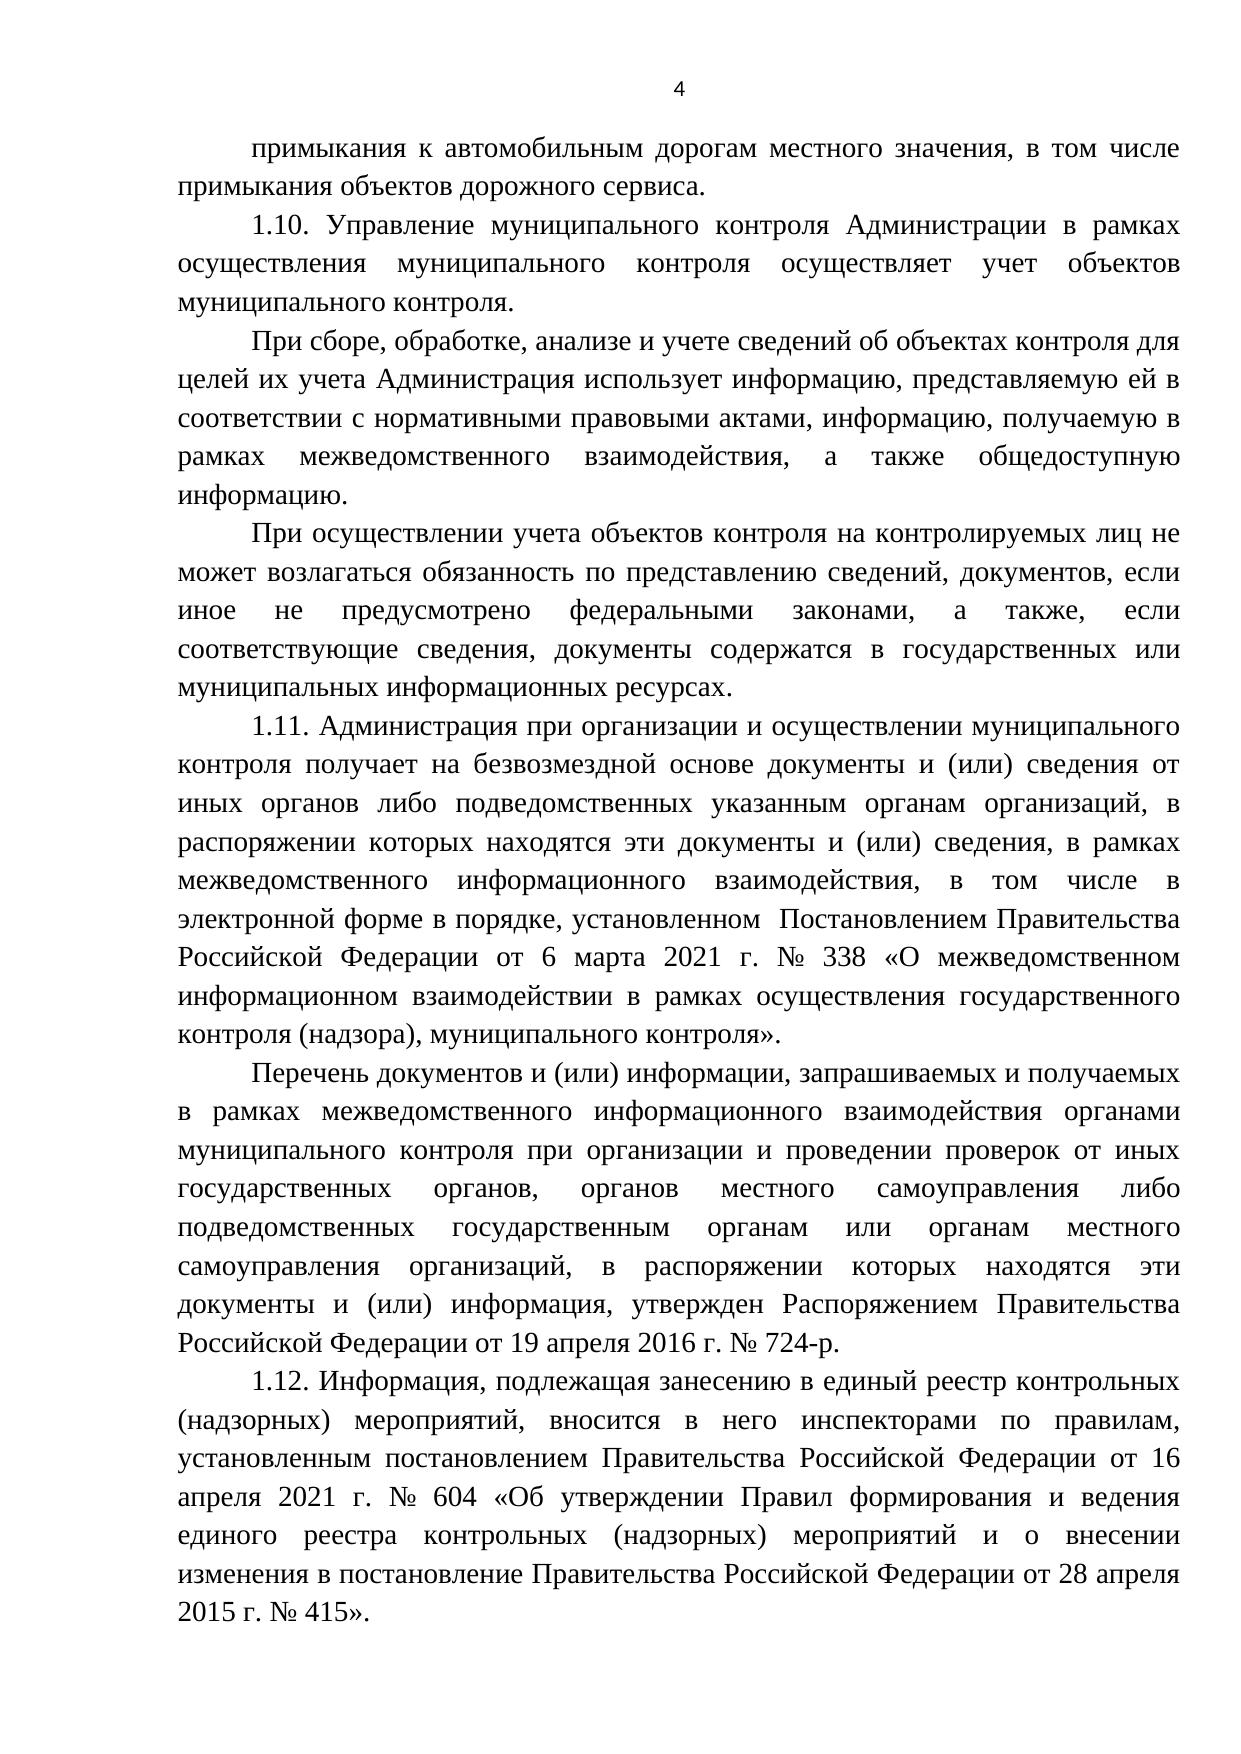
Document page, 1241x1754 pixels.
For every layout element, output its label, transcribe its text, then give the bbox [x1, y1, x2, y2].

text 1.12. Информация, подлежащая занесению в единый реестр контрольных (надзорных) мероприятий, вносится в него инспекторами по правилам, установленным постановлением Правительства Российской Федерации от 16 апреля 2021 г. № 604 «Об утверждении Правил формирования и ведения единого реестра контрольных (надзорных) мероприятий и о внесении изменения в постановление Правительства Российской Федерации от 28 апреля 2015 г. № 415». [177, 1363, 1181, 1628]
text Перечень документов и (или) информации, запрашиваемых и получаемых в рамках межведомственного информационного взаимодействия органами муниципального контроля при организации и проведении проверок от иных государственных органов, органов местного самоуправления либо подведомственных государственным органам или органам местного самоуправления организаций, в распоряжении которых находятся эти документы и (или) информация, утвержден Распоряжением Правительства Российской Федерации от 19 апреля 2016 г. № 724-р. [177, 1055, 1181, 1358]
text 1.10. Управление муниципального контроля Администрации в рамках осуществления муниципального контроля осуществляет учет объектов муниципального контроля. [177, 207, 1181, 318]
text 1.11. Администрация при организации и осуществлении муниципального контроля получает на безвозмездной основе документы и (или) сведения от иных органов либо подведомственных указанным органам организаций, в распоряжении которых находятся эти документы и (или) сведения, в рамках межведомственного информационного взаимодействия, в том числе в электронной форме в порядке, установленном Постановлением Правительства Российской Федерации от 6 марта 2021 г. № 338 «О межведомственном информационном взаимодействии в рамках осуществления государственного контроля (надзора), муниципального контроля». [177, 708, 1181, 1050]
text При осуществлении учета объектов контроля на контролируемых лиц не может возлагаться обязанность по представлению сведений, документов, если иное не предусмотрено федеральными законами, а также, если соответствующие сведения, документы содержатся в государственных или муниципальных информационных ресурсах. [177, 515, 1181, 703]
text примыкания к автомобильным дорогам местного значения, в том числе примыкания объектов дорожного сервиса. [177, 130, 1181, 202]
text При сборе, обработке, анализе и учете сведений об объектах контроля для целей их учета Администрация использует информацию, представляемую ей в соответствии с нормативными правовыми актами, информацию, получаемую в рамках межведомственного взаимодействия, а также общедоступную информацию. [177, 323, 1181, 510]
